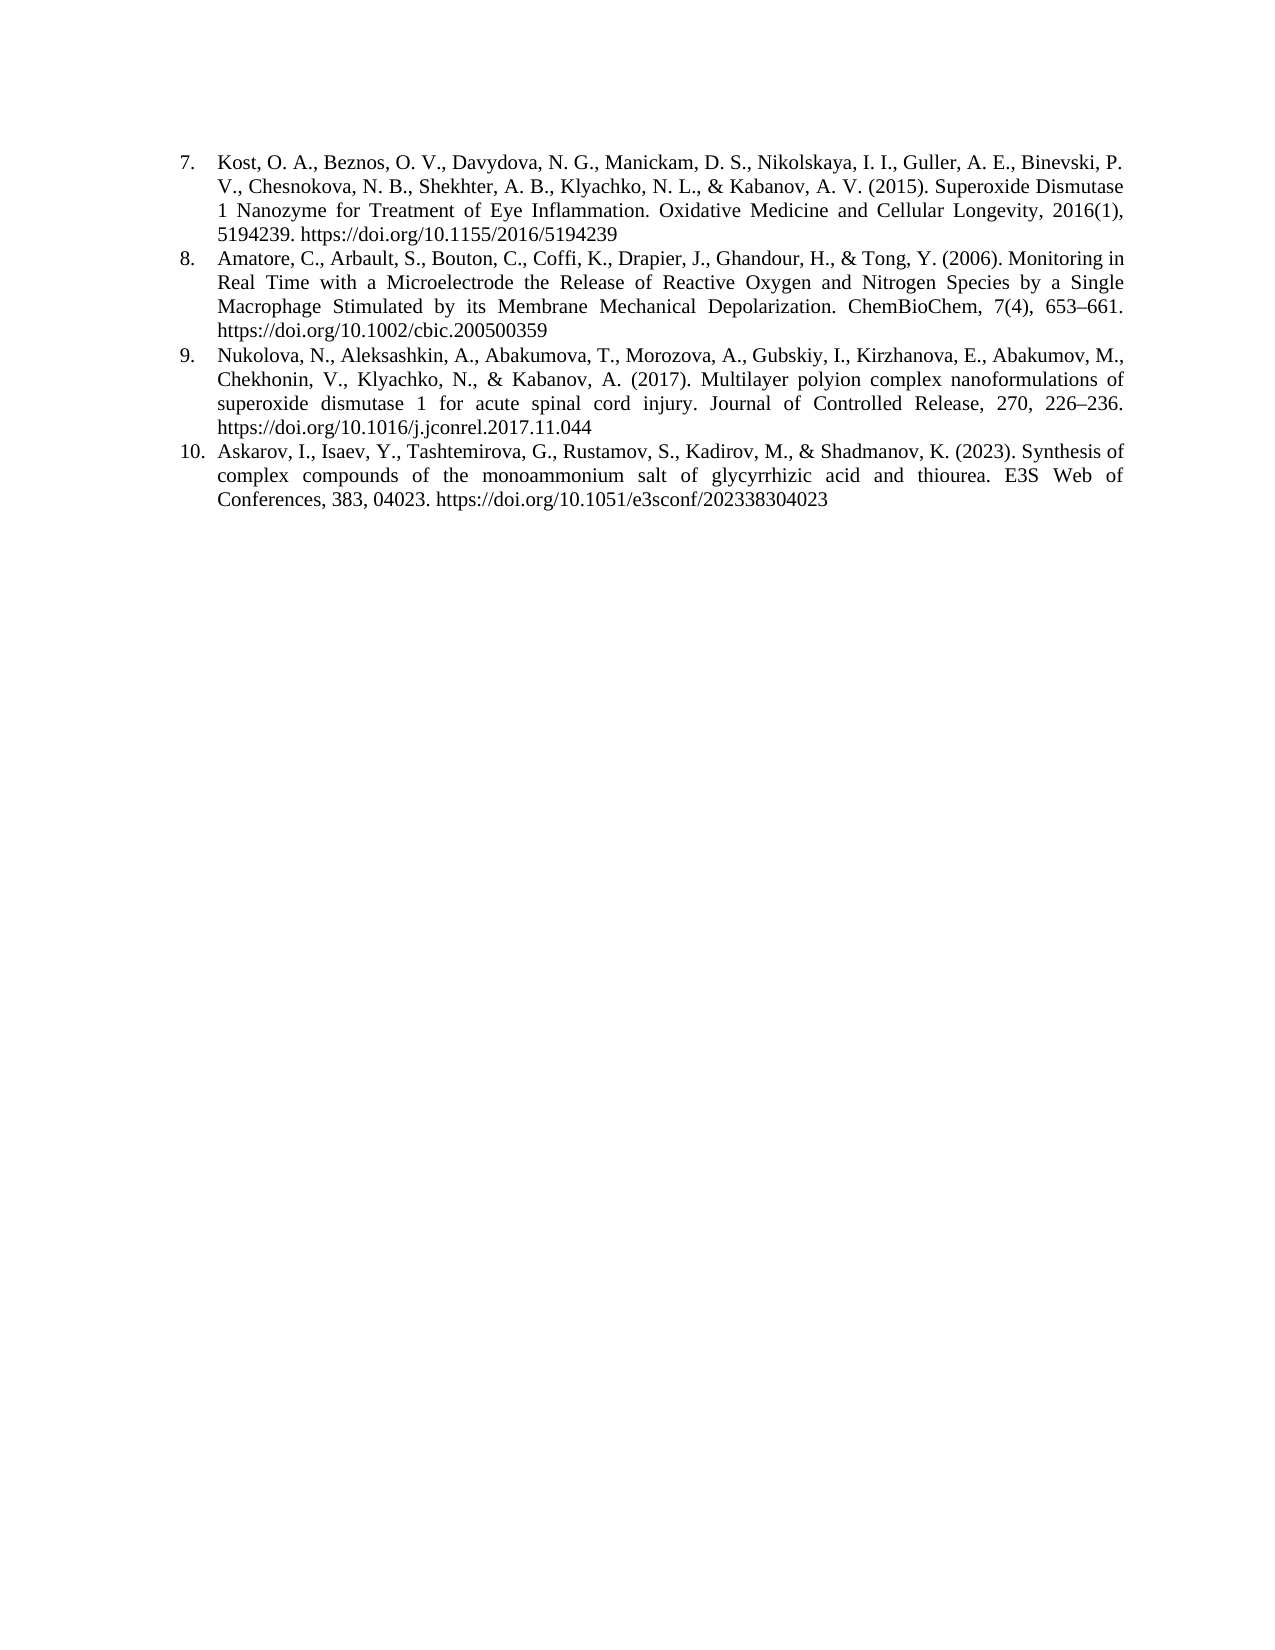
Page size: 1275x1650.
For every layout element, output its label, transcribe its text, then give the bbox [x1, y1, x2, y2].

list Askarov, I., Isaev, Y., Tashtemirova, G., Rustamov, S., Kadirov, M., & Shadmanov, K. (2023). Synthesis of complex compounds of the monoammonium salt of glycyrrhizic acid and thiourea. E3S Web of Conferences, 383, 04023. https://doi.org/10.1051/e3sconf/202338304023 [179, 439, 1125, 511]
list Amatore, C., Arbault, S., Bouton, C., Coffi, K., Drapier, J., Ghandour, H., & Tong, Y. (2006). Monitoring in Real Time with a Microelectrode the Release of Reactive Oxygen and Nitrogen Species by a Single Macrophage Stimulated by its Membrane Mechanical Depolarization. ChemBioChem, 7(4), 653–661. https://doi.org/10.1002/cbic.200500359 [179, 246, 1125, 342]
list Kost, O. A., Beznos, O. V., Davydova, N. G., Manickam, D. S., Nikolskaya, I. I., Guller, A. E., Binevski, P. V., Chesnokova, N. B., Shekhter, A. B., Klyachko, N. L., & Kabanov, A. V. (2015). Superoxide Dismutase 1 Nanozyme for Treatment of Eye Inflammation. Oxidative Medicine and Cellular Longevity, 2016(1), 5194239. https://doi.org/10.1155/2016/5194239 [179, 150, 1125, 246]
list Nukolova, N., Aleksashkin, A., Abakumova, T., Morozova, A., Gubskiy, I., Kirzhanova, Е., Abakumov, M., Chekhonin, V., Klyachko, N., & Kabanov, A. (2017). Multilayer polyion complex nanoformulations of superoxide dismutase 1 for acute spinal cord injury. Journal of Controlled Release, 270, 226–236. https://doi.org/10.1016/j.jconrel.2017.11.044 [179, 342, 1125, 439]
